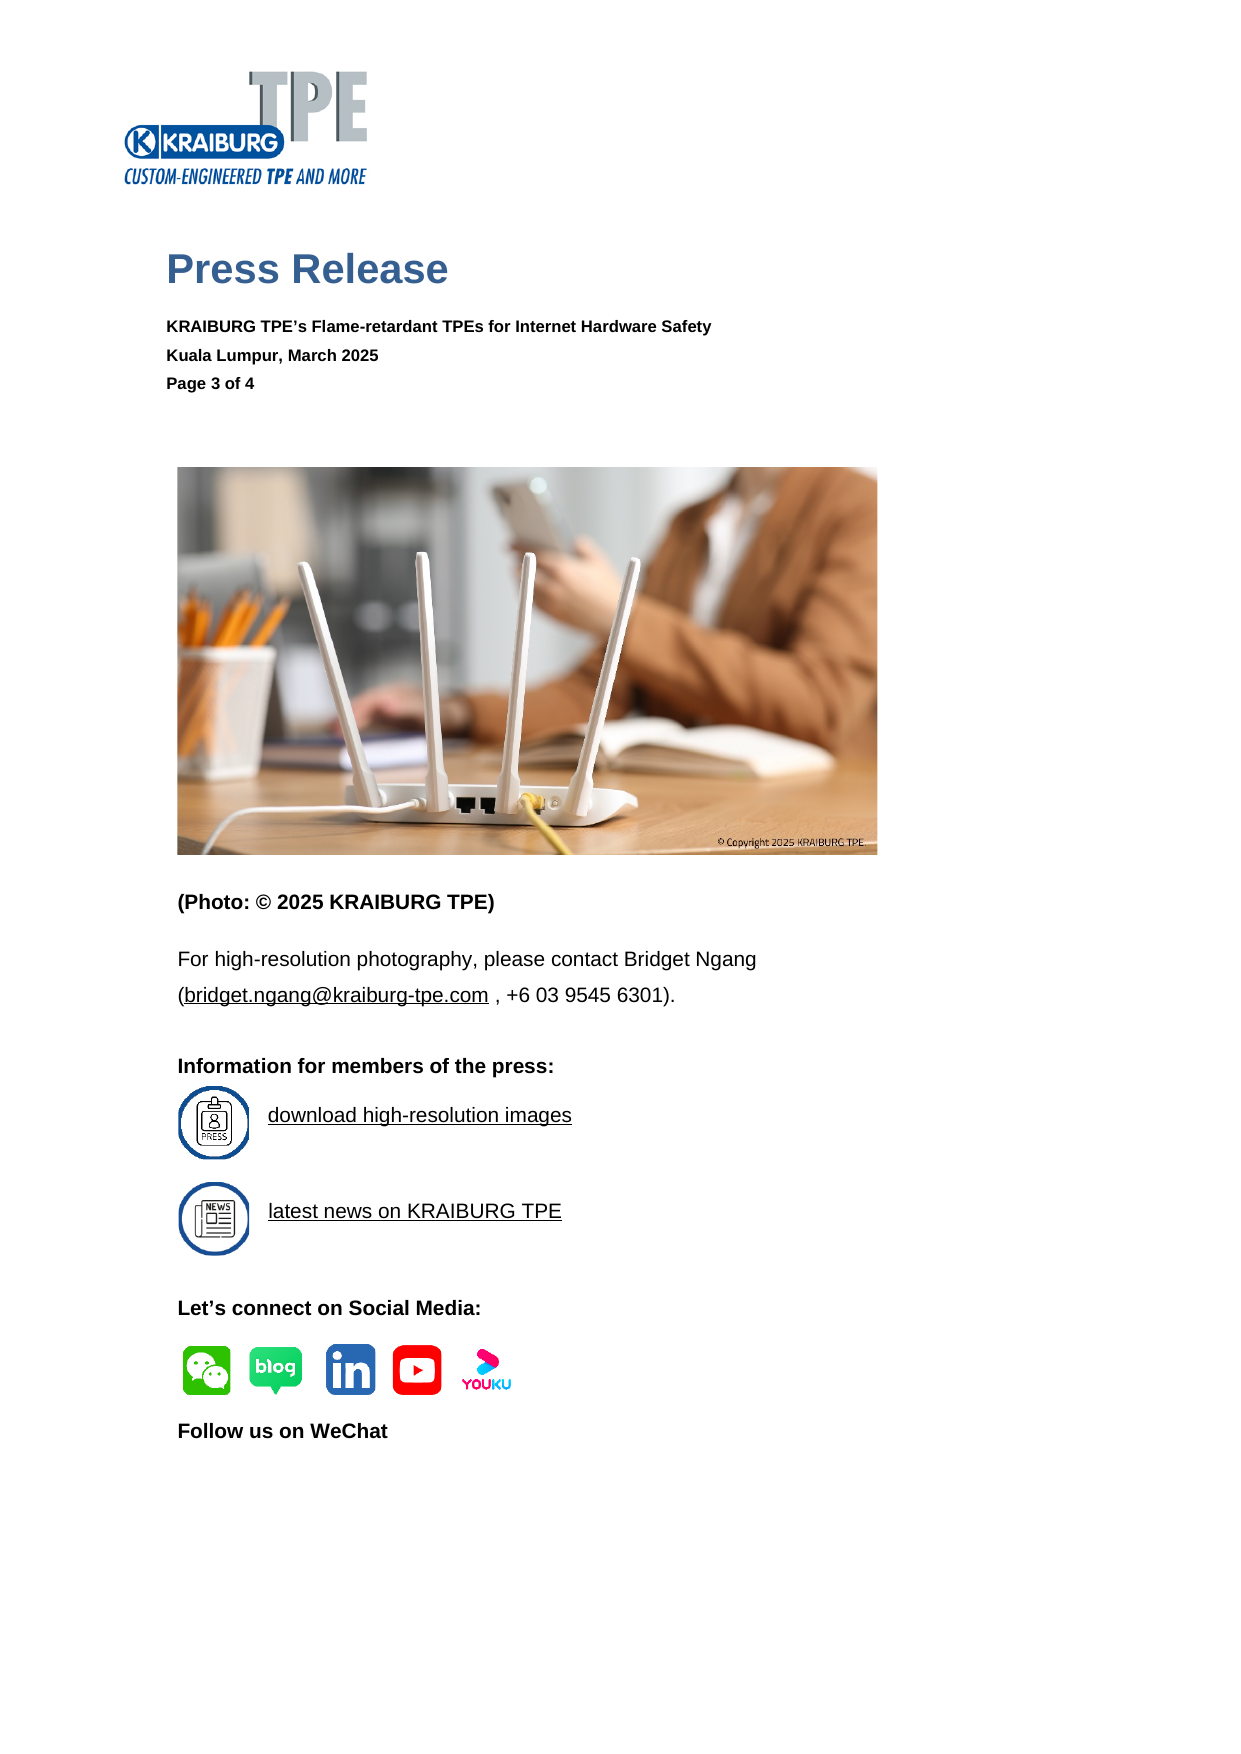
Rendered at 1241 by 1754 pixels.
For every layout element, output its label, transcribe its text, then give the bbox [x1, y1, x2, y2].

text Let’s connect on Social Media: [177, 1296, 886, 1320]
picture [392, 1345, 442, 1395]
picture [177, 1182, 249, 1254]
text Follow us on WeChat [177, 1418, 886, 1442]
picture [247, 1346, 303, 1395]
text latest news on KRAIBURG TPE [249, 1199, 886, 1223]
picture [326, 1344, 376, 1395]
picture [176, 1086, 249, 1158]
picture [177, 467, 878, 855]
picture [183, 1346, 231, 1395]
picture [112, 55, 379, 200]
picture [453, 1344, 519, 1395]
text For high-resolution photography, please contact Bridget Ngang (bridget.ngang@kraiburg-tpe.com , +6 03 9545 6301). [177, 947, 886, 1006]
text download high-resolution images [249, 1103, 886, 1127]
text (Photo: © 2025 KRAIBURG TPE) [177, 890, 886, 914]
text Information for members of the press: [177, 1054, 886, 1078]
